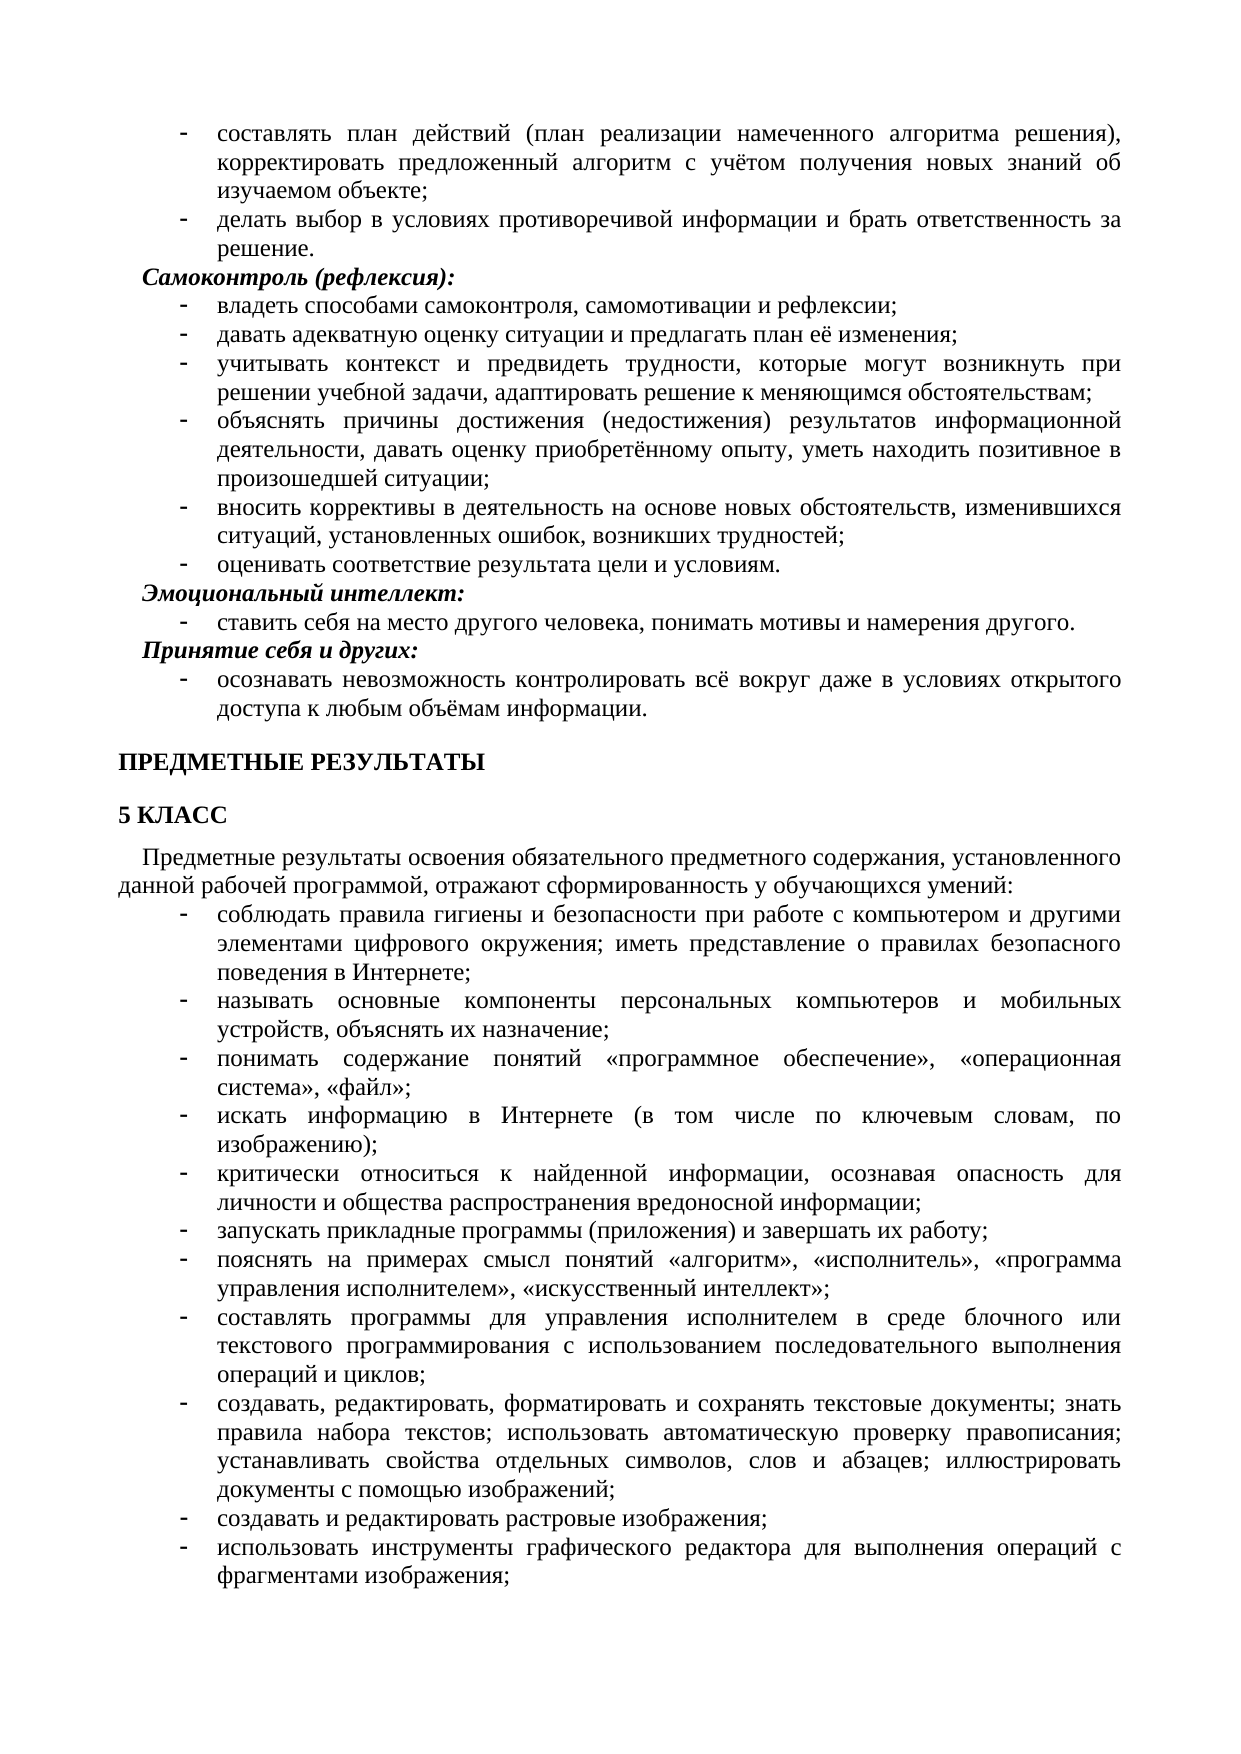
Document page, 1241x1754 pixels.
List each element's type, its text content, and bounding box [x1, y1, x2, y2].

list создавать, редактировать, форматировать и сохранять текстовые документы; знать правила набора текстов; использовать автоматическую проверку правописания; устанавливать свойства отдельных символов, слов и абзацев; иллюстрировать документы с помощью изображений; [179, 1388, 1122, 1503]
list создавать и редактировать растровые изображения; [179, 1503, 1122, 1532]
list вносить коррективы в деятельность на основе новых обстоятельств, изменившихся ситуаций, установленных ошибок, возникших трудностей; [179, 492, 1122, 549]
list критически относиться к найденной информации, осознавая опасность для личности и общества распространения вредоносной информации; [179, 1158, 1122, 1216]
list соблюдать правила гигиены и безопасности при работе с компьютером и другими элементами цифрового окружения; иметь представление о правилах безопасного поведения в Интернете; [179, 899, 1122, 986]
list запускать прикладные программы (приложения) и завершать их работу; [179, 1216, 1122, 1244]
list составлять план действий (план реализации намеченного алгоритма решения), корректировать предложенный алгоритм с учётом получения новых знаний об изучаемом объекте; [179, 118, 1122, 204]
list учитывать контекст и предвидеть трудности, которые могут возникнуть при решении учебной задачи, адаптировать решение к меняющимся обстоятельствам; [179, 348, 1122, 406]
list осознавать невозможность контролировать всё вокруг даже в условиях открытого доступа к любым объёмам информации. [179, 664, 1122, 722]
text Самоконтроль (рефлексия): [118, 262, 1122, 291]
list использовать инструменты графического редактора для выполнения операций с фрагментами изображения; [179, 1532, 1122, 1589]
list давать адекватную оценку ситуации и предлагать план её изменения; [179, 319, 1122, 348]
text 5 класс [118, 801, 1122, 829]
list владеть способами самоконтроля, самомотивации и рефлексии; [179, 291, 1122, 319]
list пояснять на примерах смысл понятий «алгоритм», «исполнитель», «программа управления исполнителем», «искусственный интеллект»; [179, 1244, 1122, 1302]
list оценивать соответствие результата цели и условиям. [179, 549, 1122, 578]
list составлять программы для управления исполнителем в среде блочного или текстового программирования с использованием последовательного выполнения операций и циклов; [179, 1302, 1122, 1388]
list искать информацию в Интернете (в том числе по ключевым словам, по изображению); [179, 1101, 1122, 1158]
text Принятие себя и других: [118, 636, 1122, 664]
list делать выбор в условиях противоречивой информации и брать ответственность за решение. [179, 204, 1122, 262]
list называть основные компоненты персональных компьютеров и мобильных устройств, объяснять их назначение; [179, 986, 1122, 1043]
text ПРЕДМЕТНЫЕ РЕЗУЛЬТАТЫ [118, 747, 1122, 776]
text Эмоциональный интеллект: [118, 578, 1122, 607]
list объяснять причины достижения (недостижения) результатов информационной деятельности, давать оценку приобретённому опыту, уметь находить позитивное в произошедшей ситуации; [179, 406, 1122, 492]
list ставить себя на место другого человека, понимать мотивы и намерения другого. [179, 607, 1122, 636]
text Предметные результаты освоения обязательного предметного содержания, установленного данной рабочей программой, отражают сформированность у обучающихся умений: [118, 842, 1122, 899]
list понимать содержание понятий «программное обеспечение», «операционная система», «файл»; [179, 1043, 1122, 1101]
